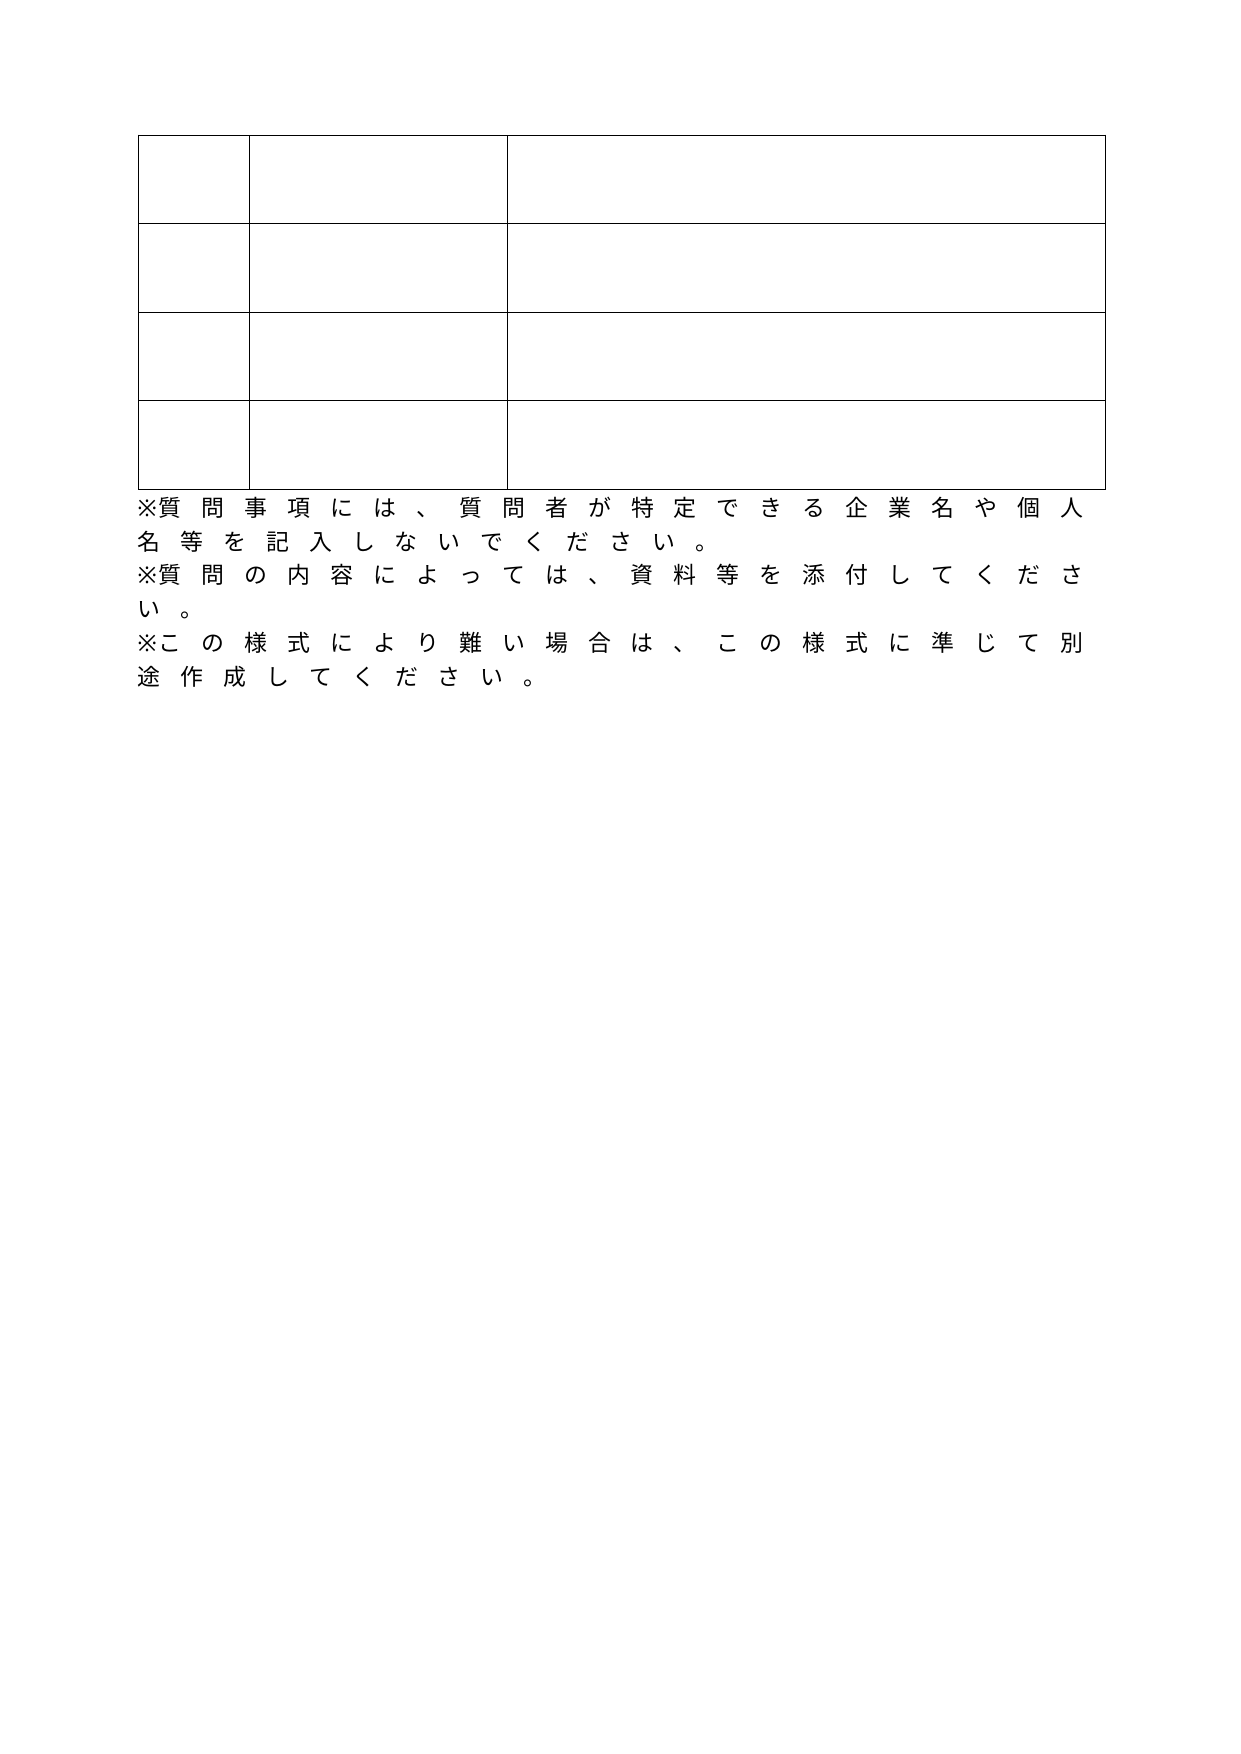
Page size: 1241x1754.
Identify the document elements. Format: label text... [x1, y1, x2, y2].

table_cell [139, 313, 249, 400]
text ※この様式により難い場合は、この様式に準じて別途作成してください。 [137, 625, 1103, 692]
text ※質問事項には、質問者が特定できる企業名や個人名等を記入しないでください。 [137, 490, 1103, 557]
text ※質問の内容によっては、資料等を添付してください。 [137, 557, 1103, 625]
table_cell [508, 136, 1105, 223]
table_cell [508, 224, 1105, 312]
table_cell [250, 401, 507, 489]
table_cell [508, 313, 1105, 400]
table_cell [250, 224, 507, 312]
table_cell [139, 224, 249, 312]
table_cell [139, 136, 249, 223]
table_cell [139, 401, 249, 489]
table_cell [508, 401, 1105, 489]
table_cell [250, 313, 507, 400]
table_cell [250, 136, 507, 223]
